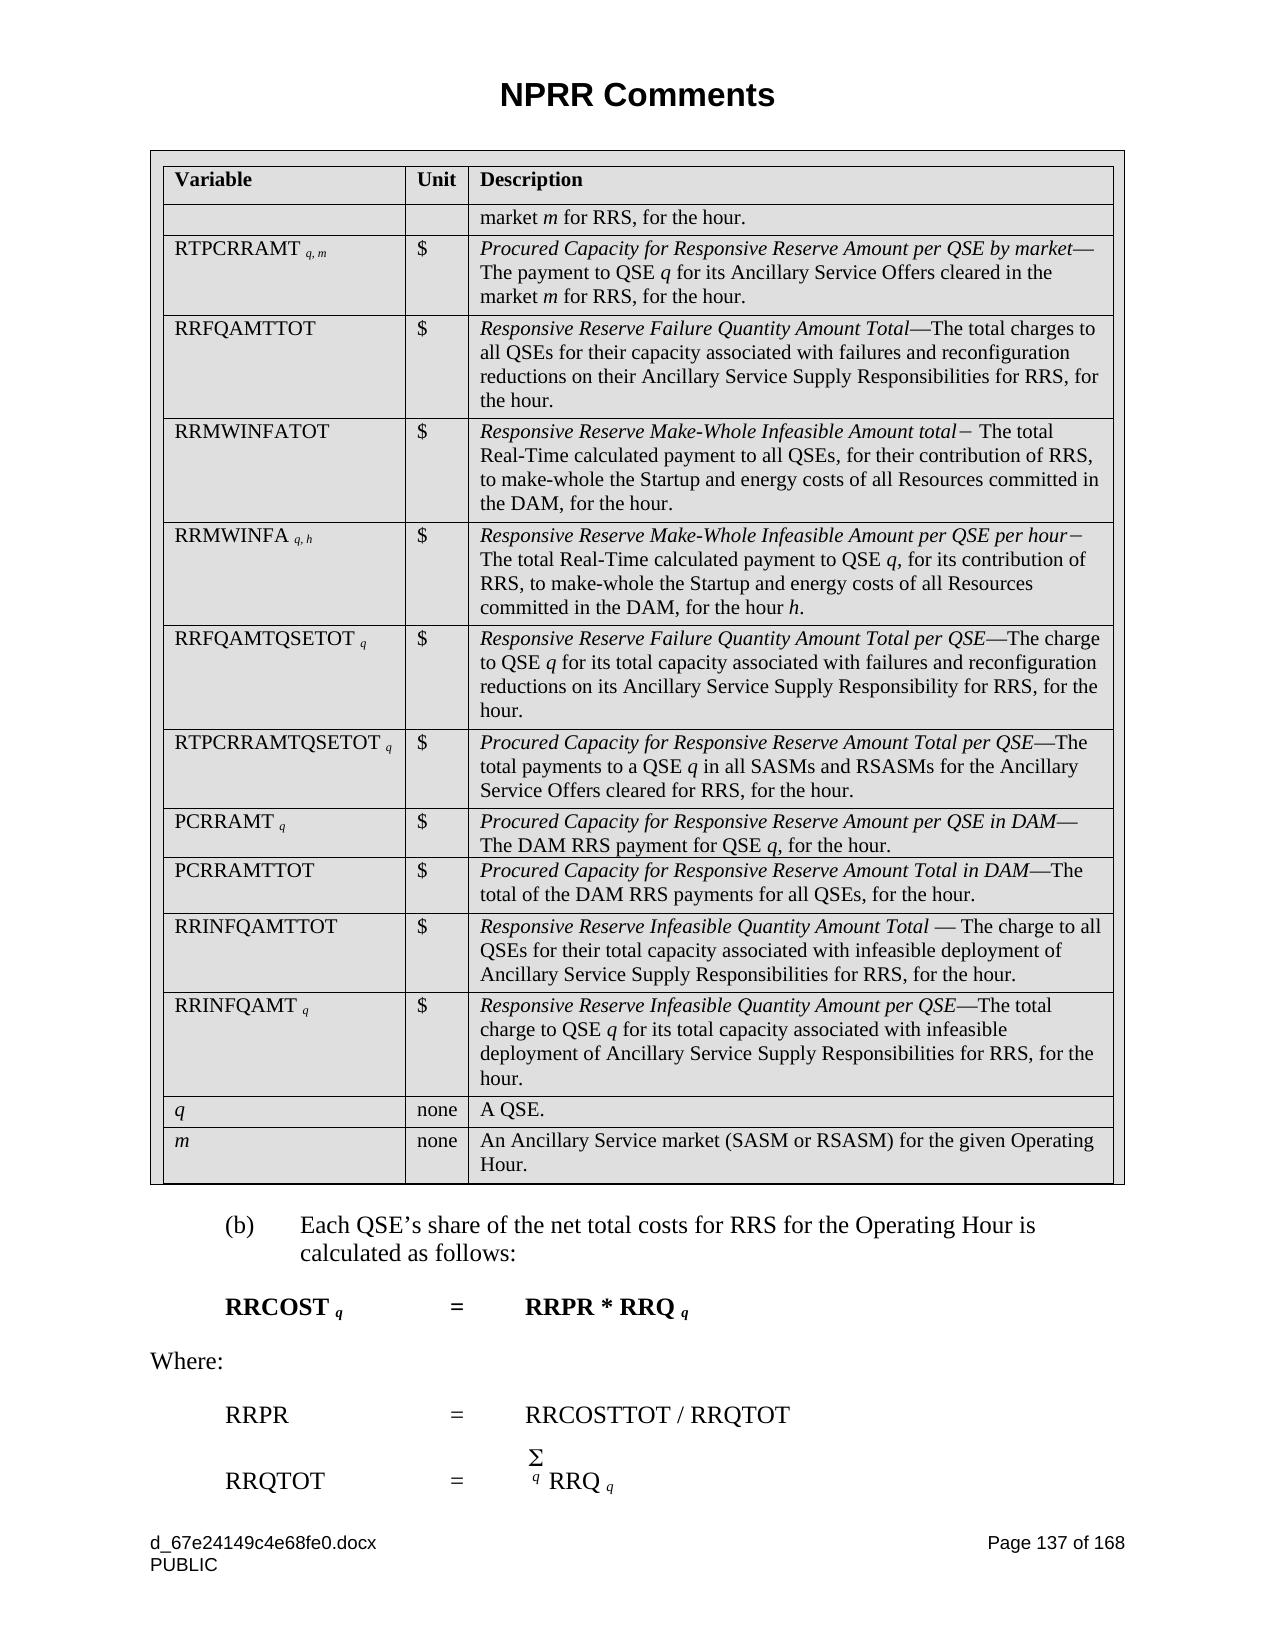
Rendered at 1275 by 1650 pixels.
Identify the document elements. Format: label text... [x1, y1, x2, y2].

text RRQTOT = RRQ q [225, 1441, 1125, 1495]
text Where: [150, 1346, 1125, 1375]
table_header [151, 151, 1124, 1184]
text RRPR = RRCOSTTOT / RRQTOT [225, 1400, 1125, 1428]
text (b) Each QSE’s share of the net total costs for RRS for the Operating Hour is calculated as follows: [225, 1210, 1125, 1267]
text RRCOST q = RRPR * RRQ q [225, 1292, 1125, 1321]
